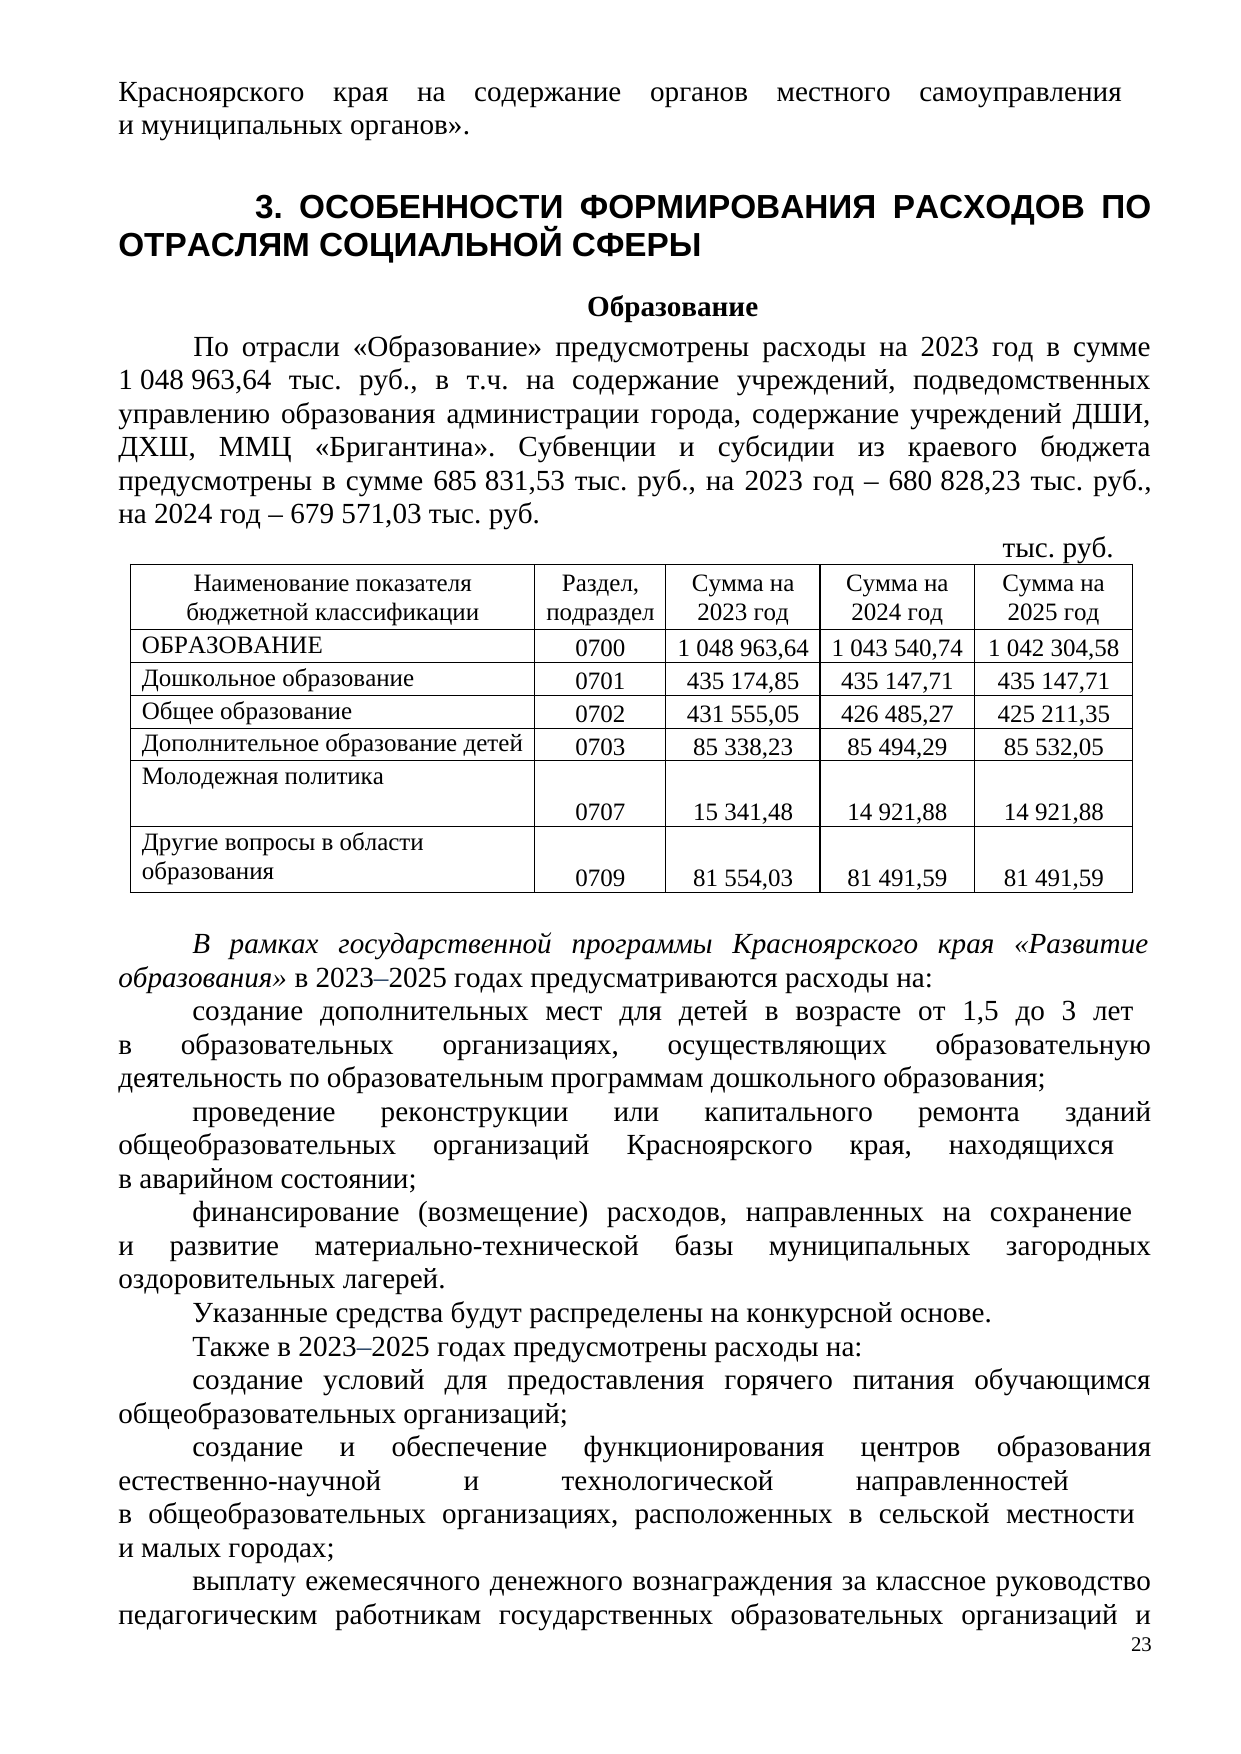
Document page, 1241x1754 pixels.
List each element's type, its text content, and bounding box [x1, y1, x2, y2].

table_header Сумма на 2024 год [821, 565, 974, 629]
table_cell Другие вопросы в области образования [131, 827, 534, 892]
table_cell 14 921,88 [975, 761, 1132, 826]
table_cell 435 174,85 [666, 663, 819, 695]
table_cell 0703 [535, 729, 665, 760]
table_cell 1 042 304,58 [975, 630, 1132, 662]
text создание дополнительных мест для детей в возрасте от 1,5 до 3 лет в образовательных организациях, осуществляющих образовательную деятельность по образовательным программам дошкольного образования; [118, 993, 1152, 1094]
table_cell 0709 [535, 827, 665, 892]
text тыс. руб. [118, 530, 1152, 563]
table_cell 0707 [535, 761, 665, 826]
table_cell 425 211,35 [975, 696, 1132, 727]
table_cell 85 532,05 [975, 729, 1132, 760]
table_cell 81 491,59 [975, 827, 1132, 892]
table_cell 0700 [535, 630, 665, 662]
table_cell Молодежная политика [131, 761, 534, 826]
table_cell 85 338,23 [666, 729, 819, 760]
table_cell 15 341,48 [666, 761, 819, 826]
table_header Сумма на 2023 год [666, 565, 819, 629]
table_cell 0701 [535, 663, 665, 695]
table_cell 431 555,05 [666, 696, 819, 727]
text По отрасли «Образование» предусмотрены расходы на 2023 год в сумме 1 048 963,64 тыс. руб., в т.ч. на содержание учреждений, подведомственных управлению образования администрации города, содержание учреждений ДШИ, ДХШ, ММЦ «Бригантина». Субвенции и субсидии из краевого бюджета предусмотрены в сумме 685 831,53 тыс. руб., на 2023 год – 680 828,23 тыс. руб., на 2024 год – 679 571,03 тыс. руб. [118, 329, 1152, 530]
table_header Наименование показателя бюджетной классификации [131, 565, 534, 629]
text финансирование (возмещение) расходов, направленных на сохранение и развитие материально-технической базы муниципальных загородных оздоровительных лагерей. [118, 1194, 1152, 1295]
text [118, 1563, 1152, 1631]
table_cell Дополнительное образование детей [131, 729, 534, 760]
table_cell 1 043 540,74 [821, 630, 974, 662]
table_cell 14 921,88 [821, 761, 974, 826]
table_cell ОБРАЗОВАНИЕ [131, 630, 534, 662]
text В рамках государственной программы Красноярского края «Развитие образования» в 2023–2025 годах предусматриваются расходы на: [118, 926, 1152, 993]
text проведение реконструкции или капитального ремонта зданий общеобразовательных организаций Красноярского края, находящихся в аварийном состоянии; [118, 1094, 1152, 1194]
table_cell Общее образование [131, 696, 534, 727]
table_header Раздел, подраздел [535, 565, 665, 629]
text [118, 74, 1152, 141]
table_cell 0702 [535, 696, 665, 727]
text создание условий для предоставления горячего питания обучающимся общеобразовательных организаций; [118, 1362, 1152, 1429]
subtitle 3. ОСОБЕННОСТИ ФОРМИРОВАНИЯ РАСХОДОВ ПО ОТРАСЛЯМ СОЦИАЛЬНОЙ СФЕРЫ [118, 187, 1152, 264]
subtitle Образование [118, 289, 1152, 322]
table_cell 81 554,03 [666, 827, 819, 892]
table_cell 85 494,29 [821, 729, 974, 760]
text создание и обеспечение функционирования центров образования естественно-научной и технологической направленностей в общеобразовательных организациях, расположенных в сельской местности и малых городах; [118, 1429, 1152, 1563]
text Также в 2023–2025 годах предусмотрены расходы на: [118, 1329, 1152, 1362]
table_cell 1 048 963,64 [666, 630, 819, 662]
text Указанные средства будут распределены на конкурсной основе. [118, 1295, 1152, 1329]
table_cell Дошкольное образование [131, 663, 534, 695]
table_cell 435 147,71 [821, 663, 974, 695]
table_header Сумма на 2025 год [975, 565, 1132, 629]
table_cell 426 485,27 [821, 696, 974, 727]
table_cell 81 491,59 [821, 827, 974, 892]
table_cell 435 147,71 [975, 663, 1132, 695]
